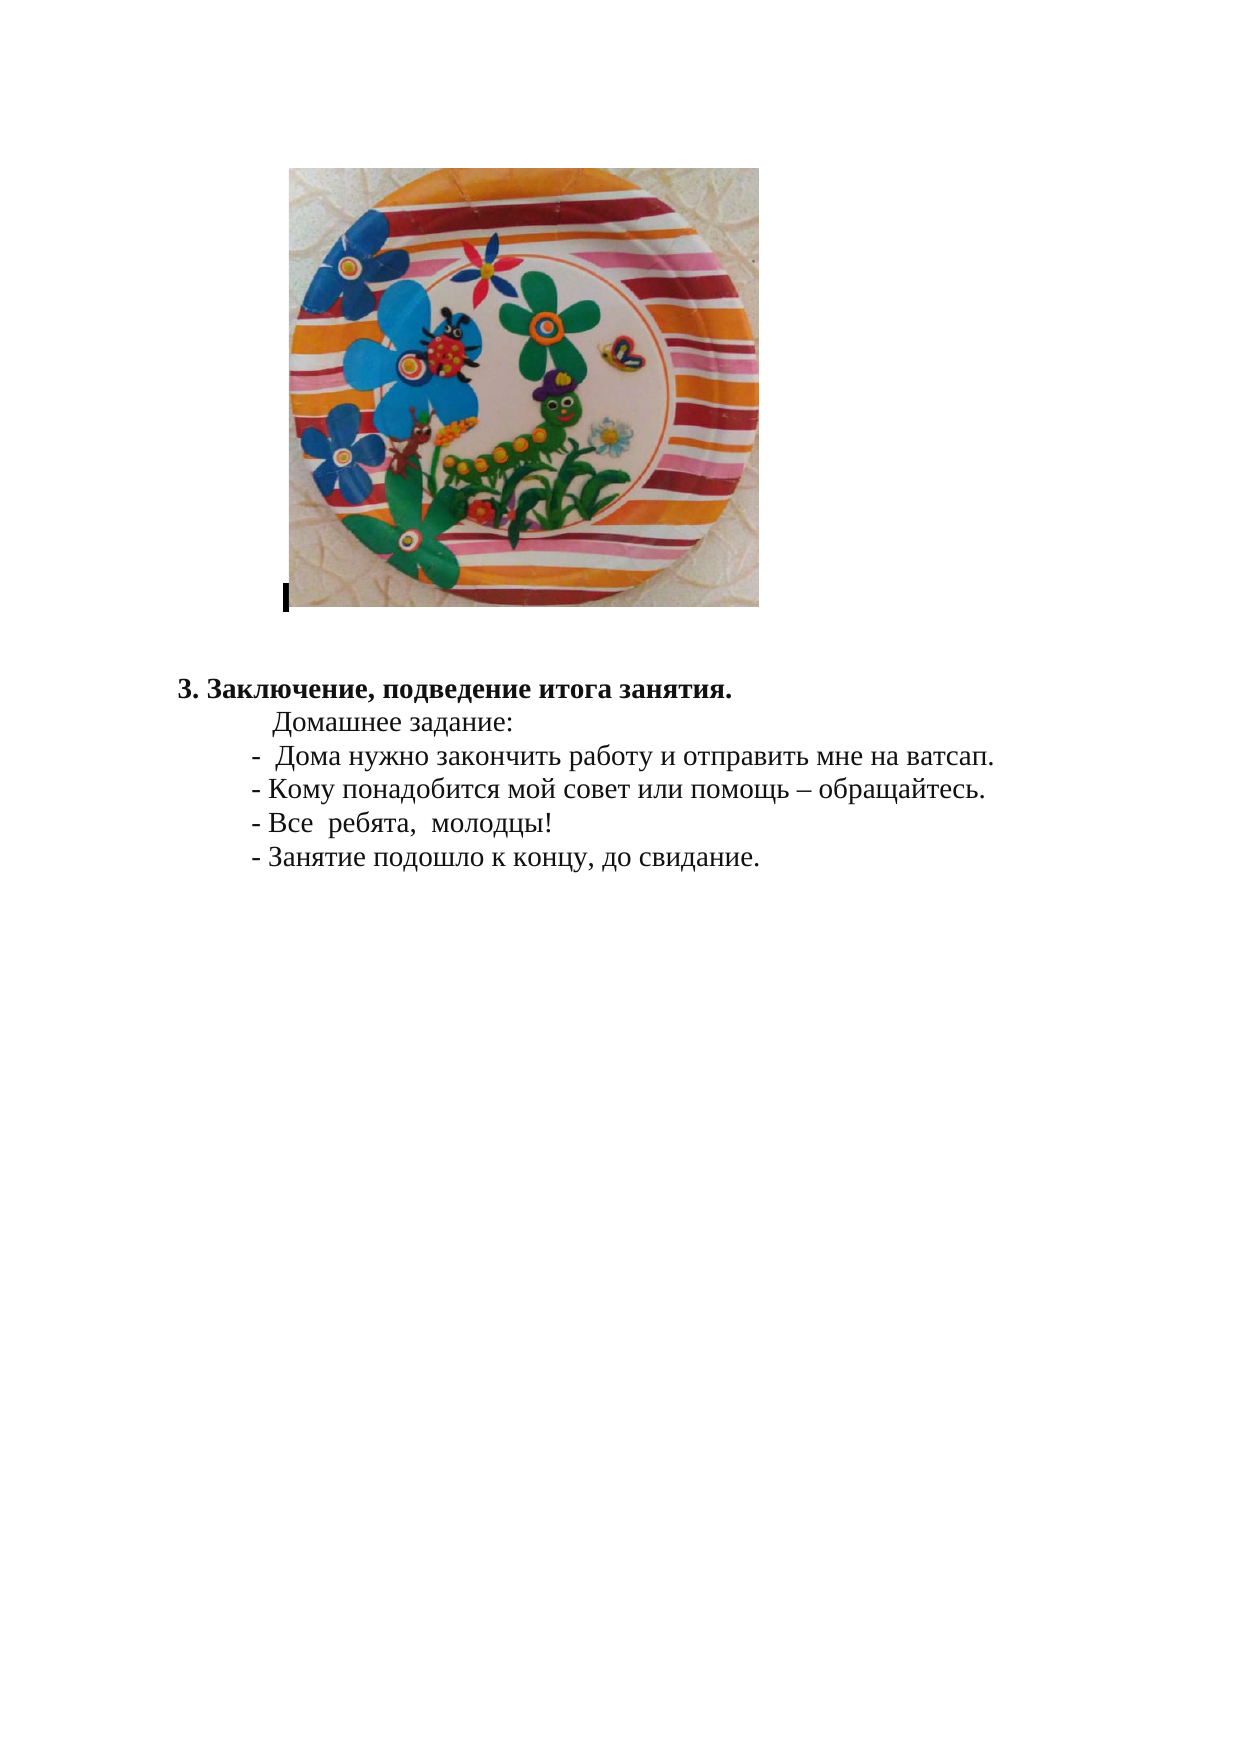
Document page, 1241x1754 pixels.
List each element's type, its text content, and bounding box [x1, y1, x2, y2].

text Домашнее задание: [177, 704, 1152, 738]
text - Кому понадобится мой совет или помощь – обращайтесь. [177, 772, 1152, 805]
text - Дома нужно закончить работу и отправить мне на ватсап. [177, 738, 1152, 772]
text 3. Заключение, подведение итога занятия. [177, 671, 1152, 704]
picture [288, 168, 759, 607]
text - Все ребята, молодцы! [177, 805, 1152, 839]
text - Занятие подошло к концу, до свидание. [177, 839, 1152, 872]
